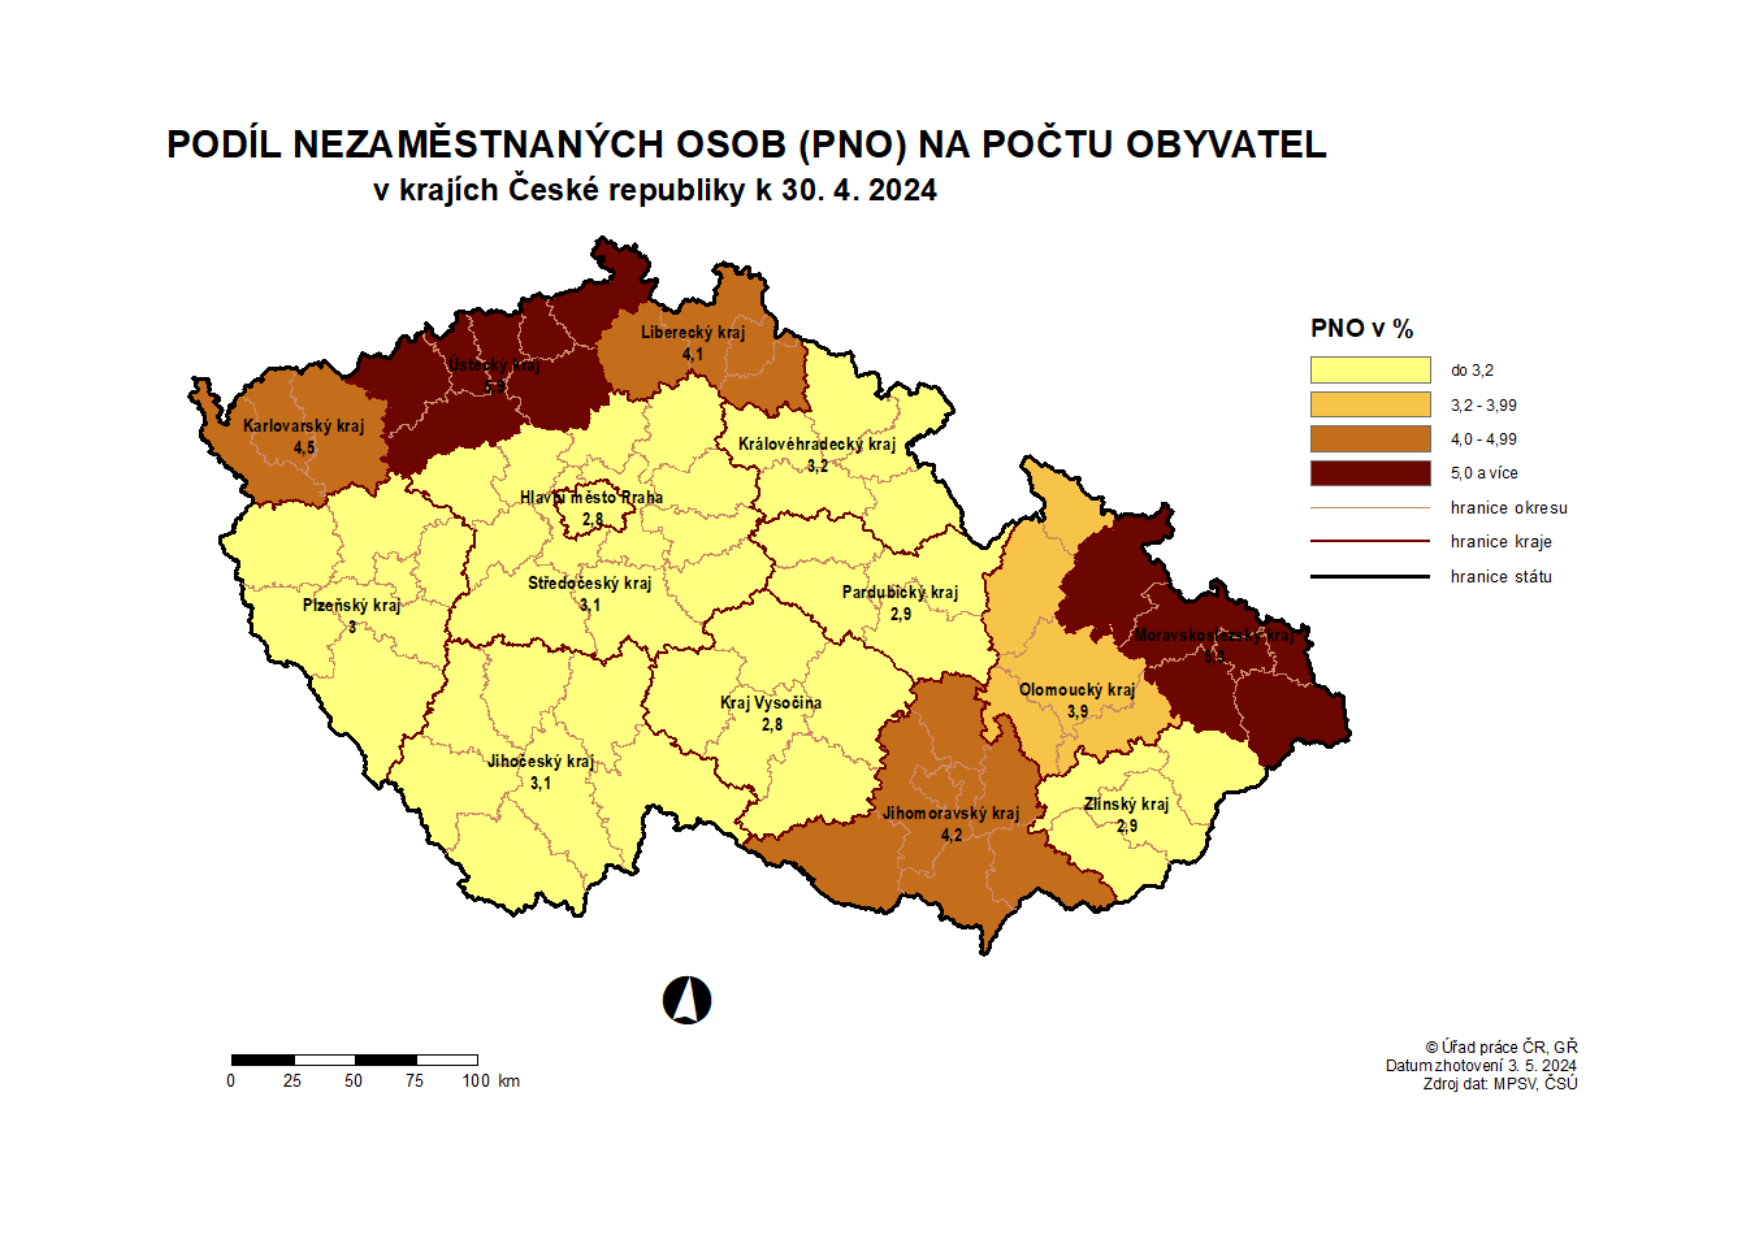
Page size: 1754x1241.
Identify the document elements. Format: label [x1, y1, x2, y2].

picture [147, 103, 1607, 1135]
